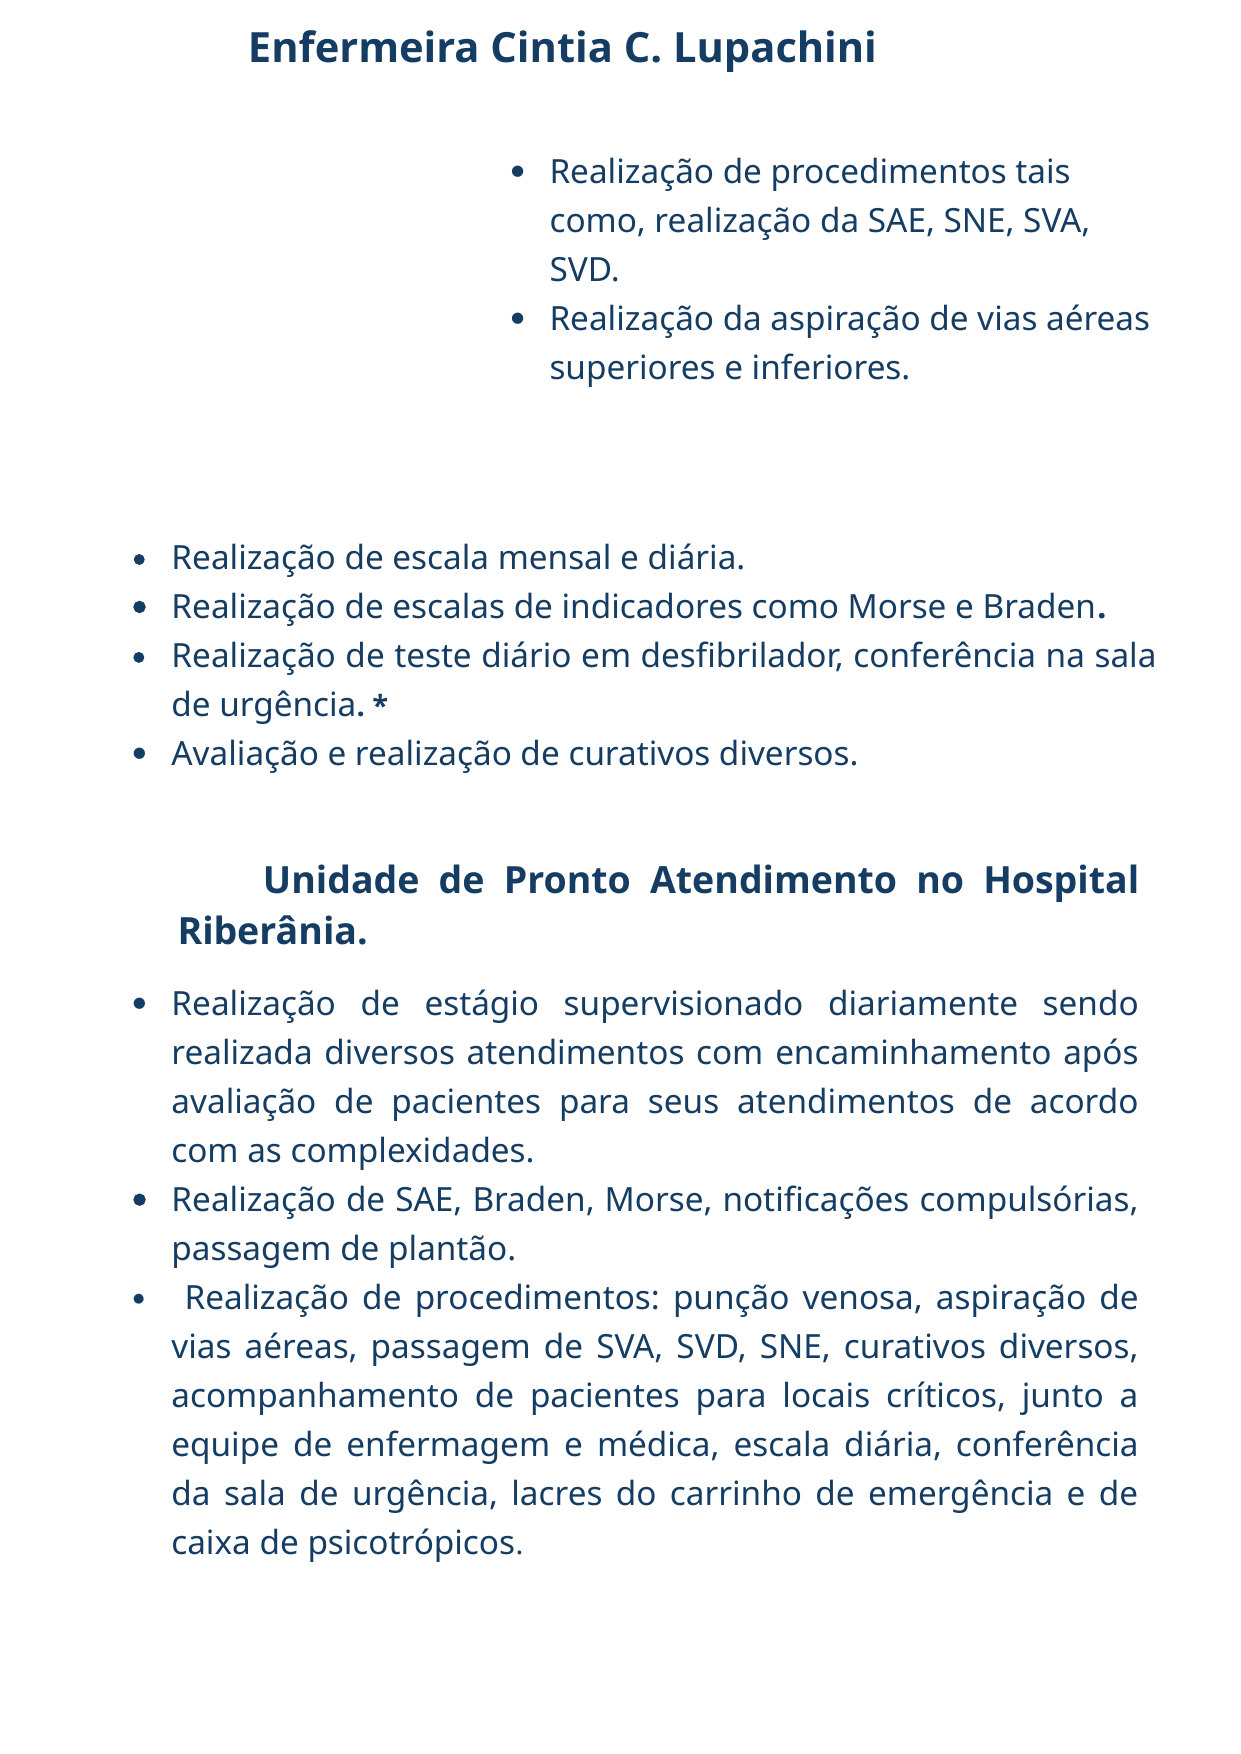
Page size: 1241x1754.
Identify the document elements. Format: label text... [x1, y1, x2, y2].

list Realização de procedimentos tais como, realização da SAE, SNE, SVA, SVD. [512, 148, 1157, 291]
list Avaliação e realização de curativos diversos. [134, 730, 1157, 775]
list Realização de procedimentos: punção venosa, aspiração de vias aéreas, passagem de SVA, SVD, SNE, curativos diversos, acompanhamento de pacientes para locais críticos, junto a equipe de enfermagem e médica, escala diária, conferência da sala de urgência, lacres do carrinho de emergência e de caixa de psicotrópicos. [134, 1274, 1140, 1564]
list Realização de escala mensal e diária. [134, 534, 1157, 579]
list Realização de teste diário em desfibrilador, conferência na sala de urgência. * [134, 632, 1157, 726]
list Realização da aspiração de vias aéreas superiores e inferiores. [512, 294, 1157, 389]
text Unidade de Pronto Atendimento no Hospital Riberânia. [177, 853, 1140, 955]
list Realização de estágio supervisionado diariamente sendo realizada diversos atendimentos com encaminhamento após avaliação de pacientes para seus atendimentos de acordo com as complexidades. [134, 980, 1140, 1172]
list Realização de escalas de indicadores como Morse e Braden. [134, 583, 1157, 628]
list Realização de SAE, Braden, Morse, notificações compulsórias, passagem de plantão. [134, 1176, 1140, 1270]
